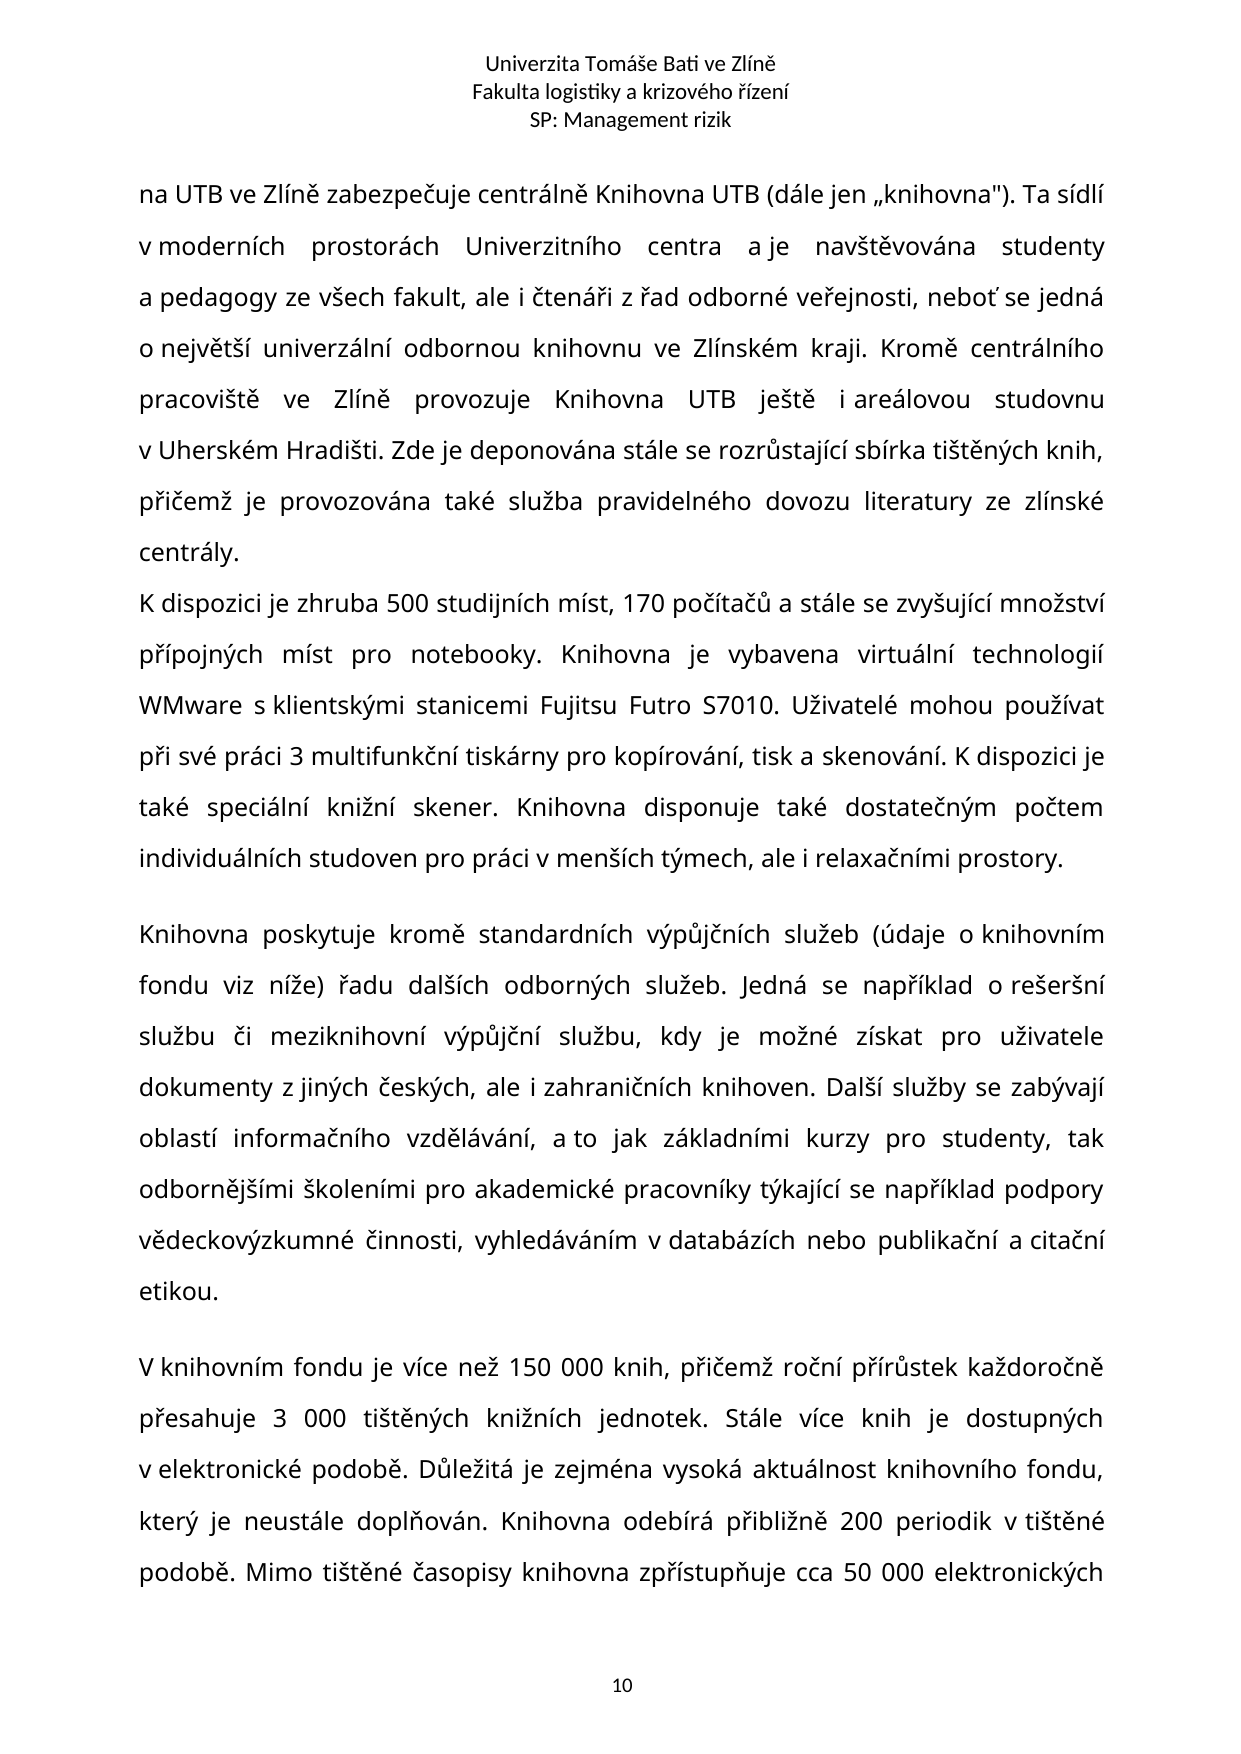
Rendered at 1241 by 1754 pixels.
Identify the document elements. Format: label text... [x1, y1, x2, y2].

text K dispozici je zhruba 500 studijních míst, 170 počítačů a stále se zvyšující množství přípojných míst pro notebooky. Knihovna je vybavena virtuální technologií WMware s klientskými stanicemi Fujitsu Futro S7010. Uživatelé mohou používat při své práci 3 multifunkční tiskárny pro kopírování, tisk a skenování. K dispozici je také speciální knižní skener. Knihovna disponuje také dostatečným počtem individuálních studoven pro práci v menších týmech, ale i relaxačními prostory. [139, 586, 1105, 875]
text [139, 177, 1105, 568]
text Knihovna poskytuje kromě standardních výpůjčních služeb (údaje o knihovním fondu viz níže) řadu dalších odborných služeb. Jedná se například o rešeršní službu či meziknihovní výpůjční službu, kdy je možné získat pro uživatele dokumenty z jiných českých, ale i zahraničních knihoven. Další služby se zabývají oblastí informačního vzdělávání, a to jak základními kurzy pro studenty, tak odbornějšími školeními pro akademické pracovníky týkající se například podpory vědeckovýzkumné činnosti, vyhledáváním v databázích nebo publikační a citační etikou. [139, 917, 1105, 1308]
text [139, 1350, 1105, 1588]
